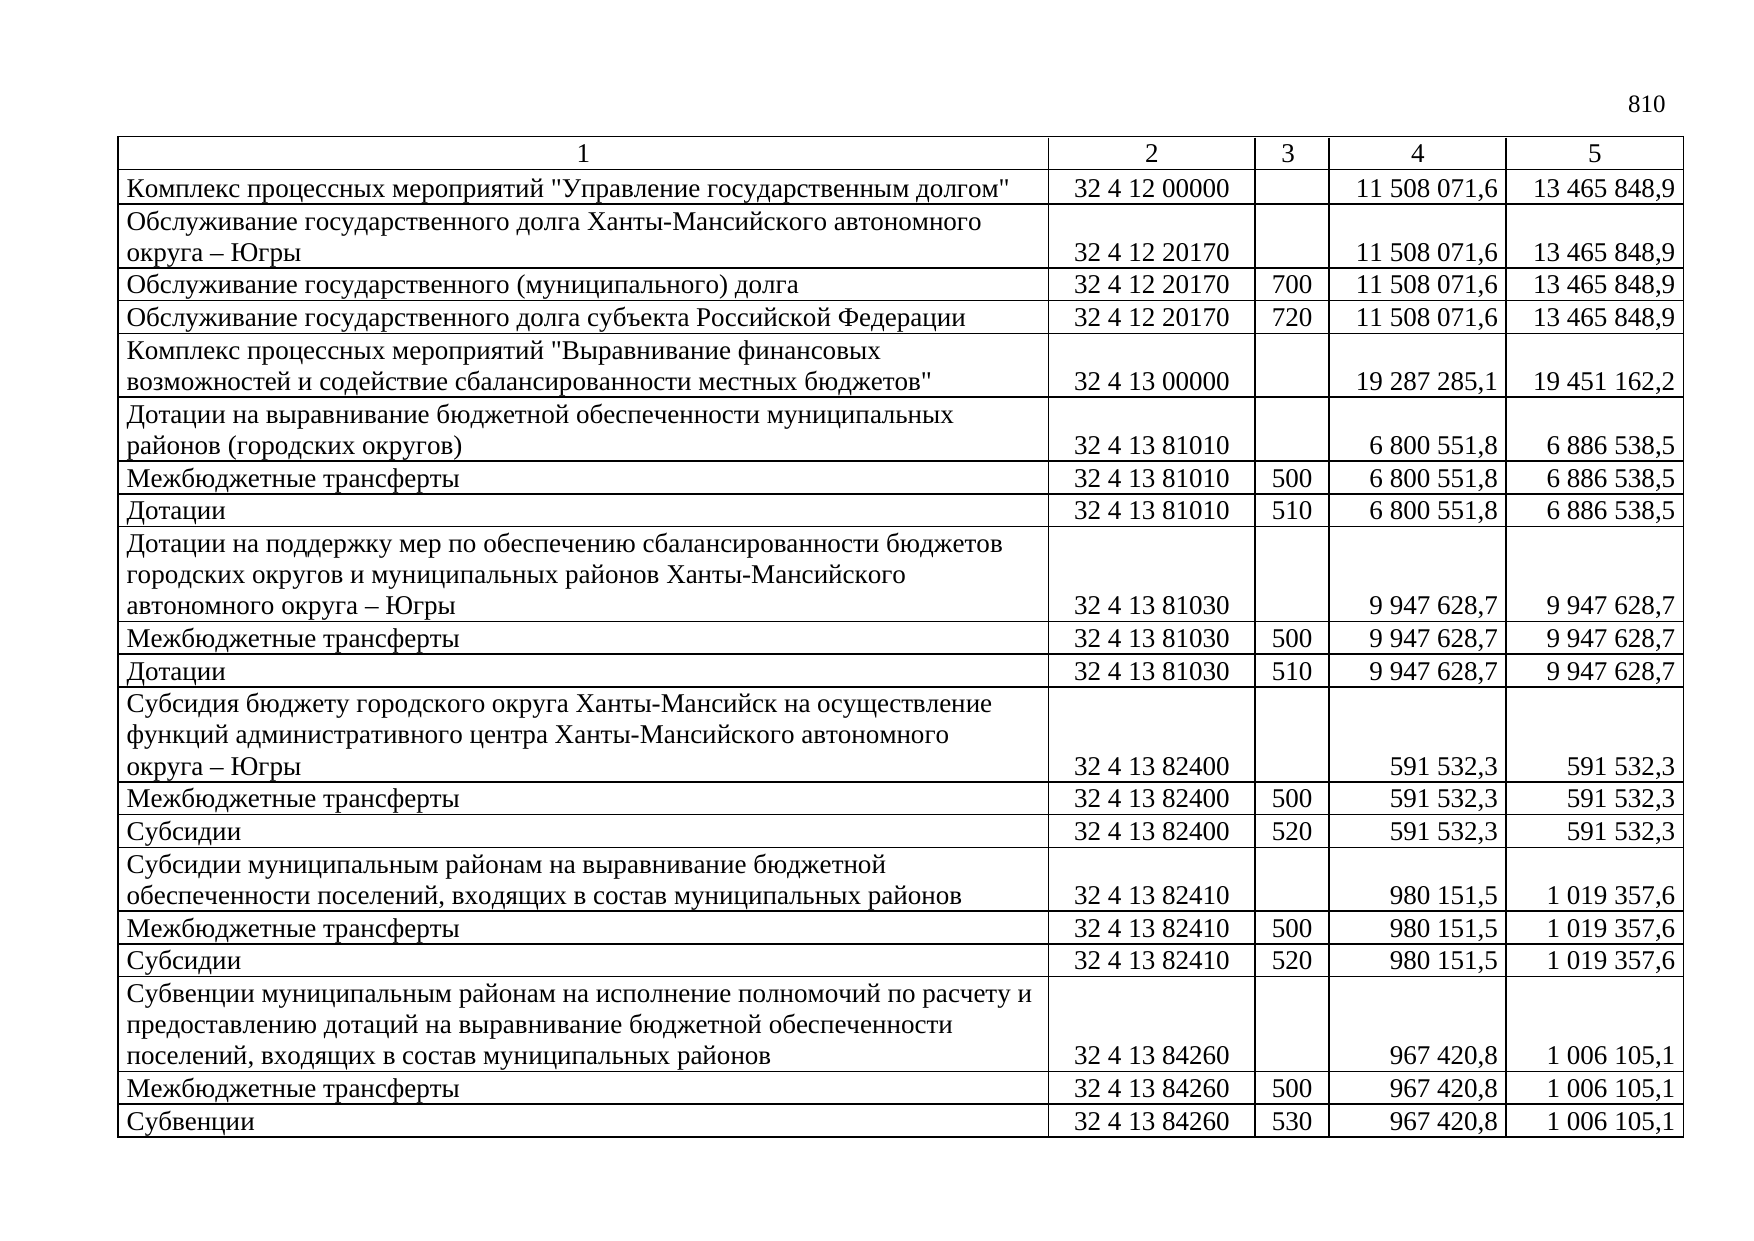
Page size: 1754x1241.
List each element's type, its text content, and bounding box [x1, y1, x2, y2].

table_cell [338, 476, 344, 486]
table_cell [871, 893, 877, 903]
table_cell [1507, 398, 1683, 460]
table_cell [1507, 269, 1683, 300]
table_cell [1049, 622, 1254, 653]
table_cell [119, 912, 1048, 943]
table_header 1 [119, 137, 1048, 168]
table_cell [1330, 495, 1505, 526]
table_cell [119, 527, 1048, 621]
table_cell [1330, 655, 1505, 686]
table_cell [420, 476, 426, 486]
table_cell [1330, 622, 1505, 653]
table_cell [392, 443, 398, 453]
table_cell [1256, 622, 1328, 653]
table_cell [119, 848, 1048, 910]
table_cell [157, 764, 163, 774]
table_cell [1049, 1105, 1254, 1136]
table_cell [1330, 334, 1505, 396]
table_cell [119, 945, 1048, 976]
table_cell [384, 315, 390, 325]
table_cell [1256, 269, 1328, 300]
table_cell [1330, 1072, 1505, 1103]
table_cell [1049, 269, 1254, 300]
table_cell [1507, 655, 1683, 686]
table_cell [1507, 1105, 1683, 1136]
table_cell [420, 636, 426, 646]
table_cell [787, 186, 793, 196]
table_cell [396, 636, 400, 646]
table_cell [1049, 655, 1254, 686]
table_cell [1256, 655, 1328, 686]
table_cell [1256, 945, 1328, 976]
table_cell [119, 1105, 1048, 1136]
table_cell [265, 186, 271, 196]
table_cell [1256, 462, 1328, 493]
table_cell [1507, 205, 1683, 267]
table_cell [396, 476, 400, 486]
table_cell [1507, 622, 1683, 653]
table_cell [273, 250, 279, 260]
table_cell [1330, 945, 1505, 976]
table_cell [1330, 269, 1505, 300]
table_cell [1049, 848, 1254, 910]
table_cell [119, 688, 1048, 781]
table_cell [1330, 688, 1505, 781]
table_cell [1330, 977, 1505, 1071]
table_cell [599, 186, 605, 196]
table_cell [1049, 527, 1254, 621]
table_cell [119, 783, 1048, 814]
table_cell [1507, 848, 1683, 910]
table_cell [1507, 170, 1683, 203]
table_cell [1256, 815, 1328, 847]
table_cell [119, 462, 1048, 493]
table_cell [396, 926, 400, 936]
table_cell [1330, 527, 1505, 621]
table_header 3 [1256, 137, 1329, 168]
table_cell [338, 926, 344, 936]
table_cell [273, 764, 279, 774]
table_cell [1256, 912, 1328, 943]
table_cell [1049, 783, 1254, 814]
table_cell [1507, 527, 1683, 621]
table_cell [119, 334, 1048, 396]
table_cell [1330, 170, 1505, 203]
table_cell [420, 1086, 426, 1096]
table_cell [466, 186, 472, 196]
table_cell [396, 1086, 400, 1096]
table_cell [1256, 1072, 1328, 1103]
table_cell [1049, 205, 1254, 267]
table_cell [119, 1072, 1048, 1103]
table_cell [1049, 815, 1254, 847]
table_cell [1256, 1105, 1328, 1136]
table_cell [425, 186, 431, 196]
table_header 5 [1507, 137, 1683, 168]
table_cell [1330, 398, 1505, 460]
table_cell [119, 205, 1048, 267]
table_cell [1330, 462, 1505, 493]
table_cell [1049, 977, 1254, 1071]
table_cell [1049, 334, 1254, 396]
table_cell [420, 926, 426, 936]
table_header 4 [1330, 137, 1506, 168]
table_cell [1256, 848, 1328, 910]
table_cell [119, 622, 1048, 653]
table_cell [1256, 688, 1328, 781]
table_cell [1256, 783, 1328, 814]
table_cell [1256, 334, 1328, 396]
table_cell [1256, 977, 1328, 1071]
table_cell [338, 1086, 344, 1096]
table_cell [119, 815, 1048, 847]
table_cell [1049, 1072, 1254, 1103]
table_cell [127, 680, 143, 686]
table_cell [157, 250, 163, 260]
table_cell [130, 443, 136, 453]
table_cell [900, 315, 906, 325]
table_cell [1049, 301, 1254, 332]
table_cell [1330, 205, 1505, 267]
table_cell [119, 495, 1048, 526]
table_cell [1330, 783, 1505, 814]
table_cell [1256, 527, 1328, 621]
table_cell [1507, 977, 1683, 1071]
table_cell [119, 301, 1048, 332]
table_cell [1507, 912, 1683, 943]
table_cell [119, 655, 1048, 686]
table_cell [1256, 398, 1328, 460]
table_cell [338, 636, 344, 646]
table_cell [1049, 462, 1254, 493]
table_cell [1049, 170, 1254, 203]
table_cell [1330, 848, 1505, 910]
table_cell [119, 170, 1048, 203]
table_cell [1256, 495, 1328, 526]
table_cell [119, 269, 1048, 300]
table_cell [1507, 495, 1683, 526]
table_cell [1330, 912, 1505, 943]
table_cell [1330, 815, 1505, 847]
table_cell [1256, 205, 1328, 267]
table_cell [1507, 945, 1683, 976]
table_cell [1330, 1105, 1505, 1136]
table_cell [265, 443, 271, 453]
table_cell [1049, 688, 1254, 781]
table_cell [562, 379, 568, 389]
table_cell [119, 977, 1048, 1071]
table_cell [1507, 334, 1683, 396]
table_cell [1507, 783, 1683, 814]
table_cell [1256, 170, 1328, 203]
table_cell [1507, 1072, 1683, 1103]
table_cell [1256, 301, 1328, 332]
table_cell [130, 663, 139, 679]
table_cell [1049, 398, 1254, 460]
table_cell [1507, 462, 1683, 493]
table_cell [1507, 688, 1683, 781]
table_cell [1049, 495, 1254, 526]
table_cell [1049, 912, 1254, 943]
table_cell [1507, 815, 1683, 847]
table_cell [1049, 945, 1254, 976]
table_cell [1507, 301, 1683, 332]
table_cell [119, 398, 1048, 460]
table_header 2 [1049, 137, 1255, 168]
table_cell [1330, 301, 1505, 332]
